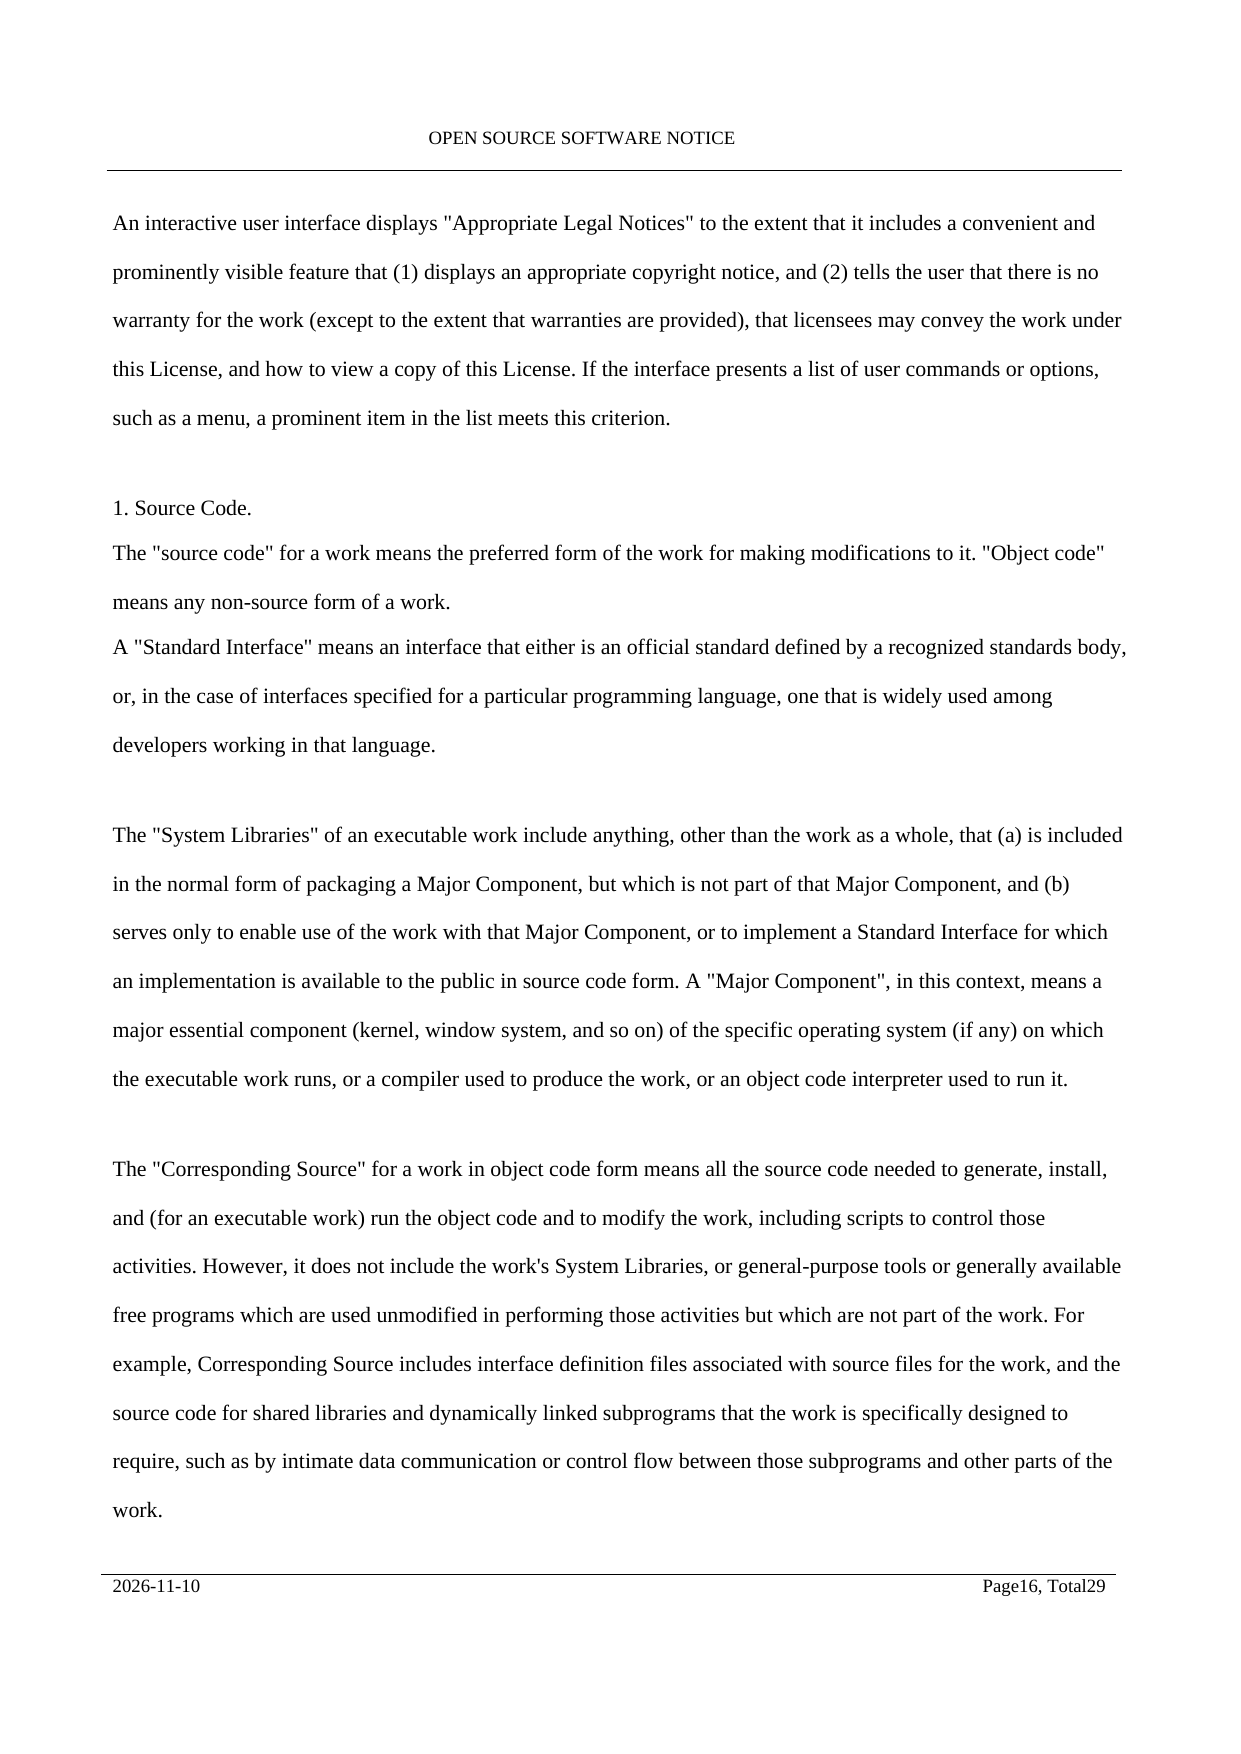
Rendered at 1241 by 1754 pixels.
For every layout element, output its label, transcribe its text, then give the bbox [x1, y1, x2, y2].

text An interactive user interface displays "Appropriate Legal Notices" to the extent that it includes a convenient and prominently visible feature that (1) displays an appropriate copyright notice, and (2) tells the user that there is no warranty for the work (except to the extent that warranties are provided), that licensees may convey the work under this License, and how to view a copy of this License. If the interface presents a list of user commands or options, such as a menu, a prominent item in the list meets this criterion. [112, 206, 1128, 434]
text The "source code" for a work means the preferred form of the work for making modifications to it. "Object code" means any non-source form of a work. [112, 537, 1128, 618]
text 1. Source Code. [112, 492, 1128, 524]
text A "Standard Interface" means an interface that either is an official standard defined by a recognized standards body, or, in the case of interfaces specified for a particular programming language, one that is widely used among developers working in that language. [112, 631, 1128, 761]
text The "System Libraries" of an executable work include anything, other than the work as a whole, that (a) is included in the normal form of packaging a Major Component, but which is not part of that Major Component, and (b) serves only to enable use of the work with that Major Component, or to implement a Standard Interface for which an implementation is available to the public in source code form. A "Major Component", in this context, means a major essential component (kernel, window system, and so on) of the specific operating system (if any) on which the executable work runs, or a compiler used to produce the work, or an object code interpreter used to run it. [112, 818, 1128, 1094]
text The "Corresponding Source" for a work in object code form means all the source code needed to generate, install, and (for an executable work) run the object code and to modify the work, including scripts to control those activities. However, it does not include the work's System Libraries, or general-purpose tools or generally available free programs which are used unmodified in performing those activities but which are not part of the work. For example, Corresponding Source includes interface definition files associated with source files for the work, and the source code for shared libraries and dynamically linked subprograms that the work is specifically designed to require, such as by intimate data communication or control flow between those subprograms and other parts of the work. [112, 1152, 1128, 1526]
